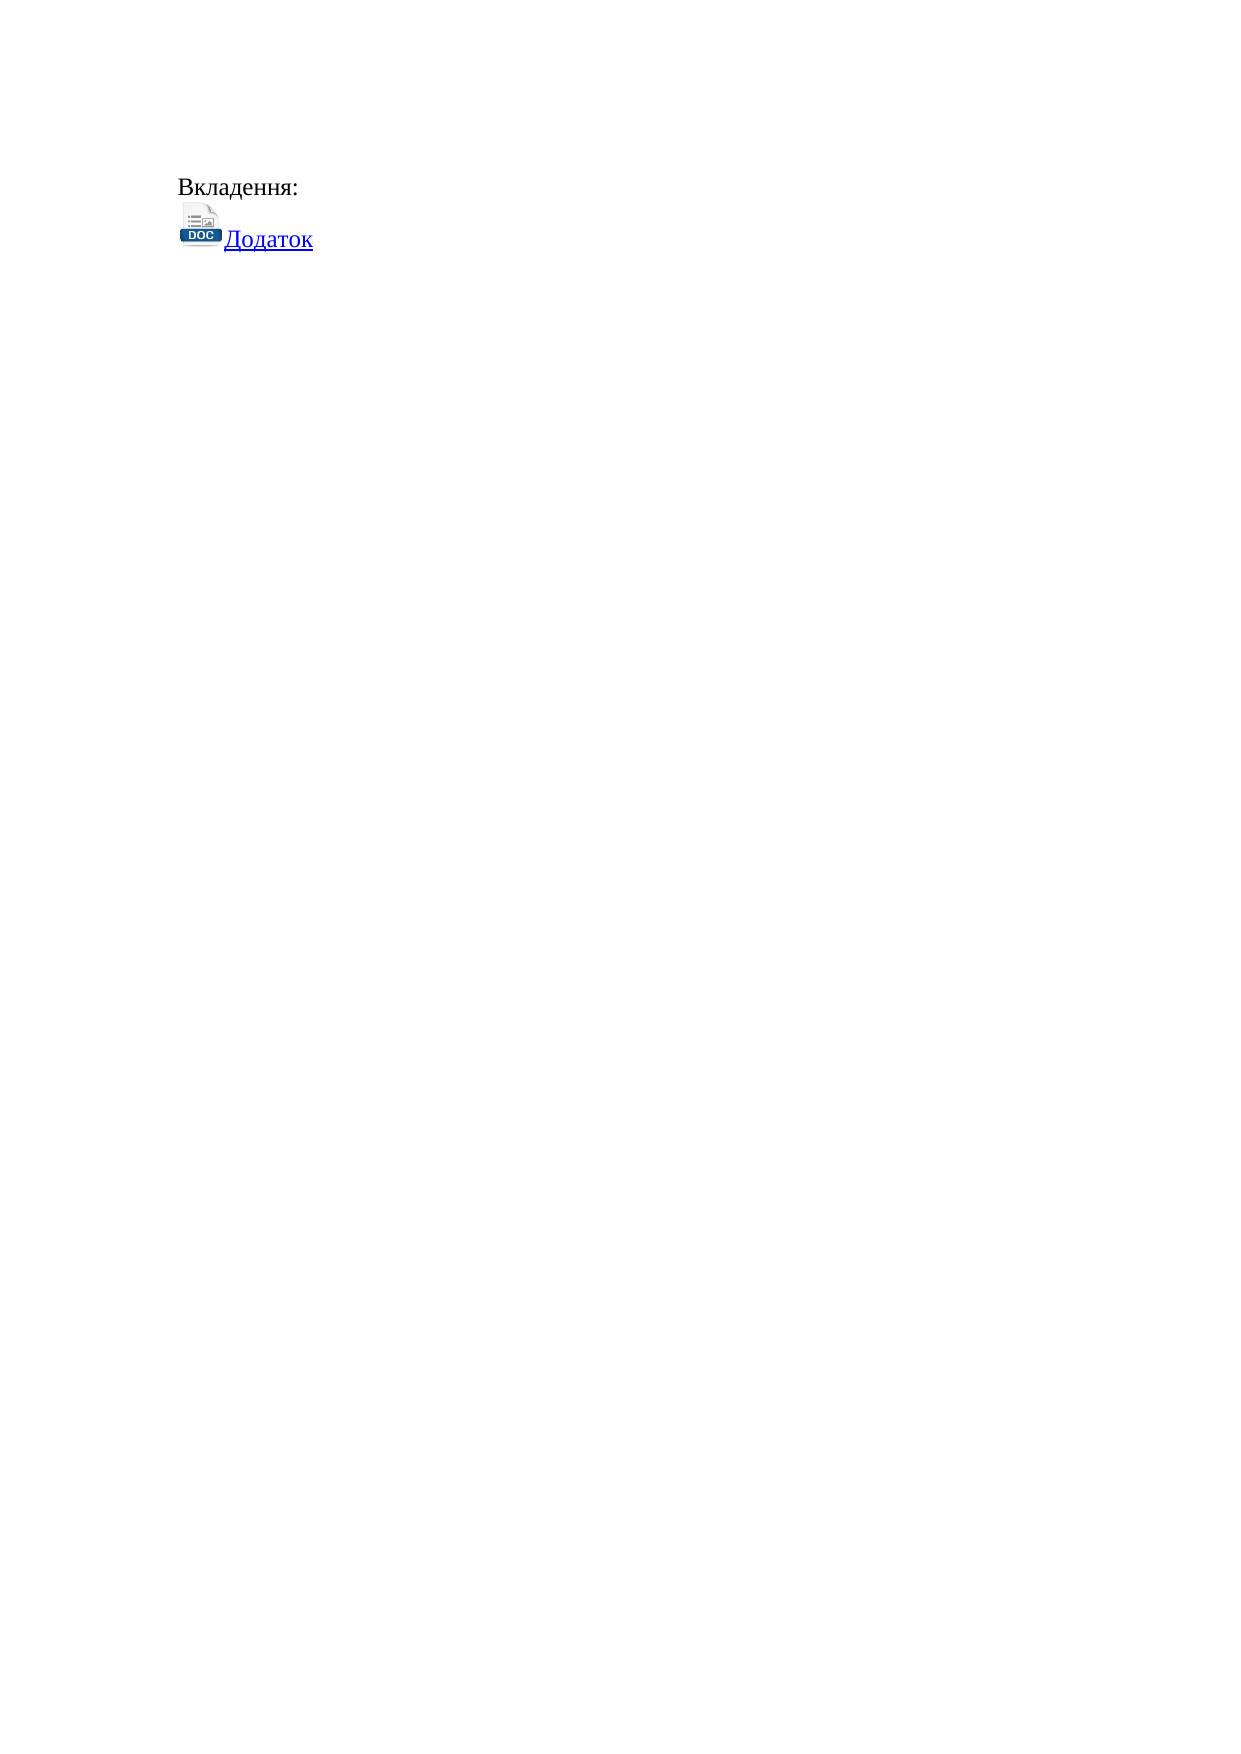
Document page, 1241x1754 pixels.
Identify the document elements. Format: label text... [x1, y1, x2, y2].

picture [177, 200, 224, 248]
text Вкладення: [177, 172, 1152, 201]
text Додаток [177, 201, 1152, 253]
